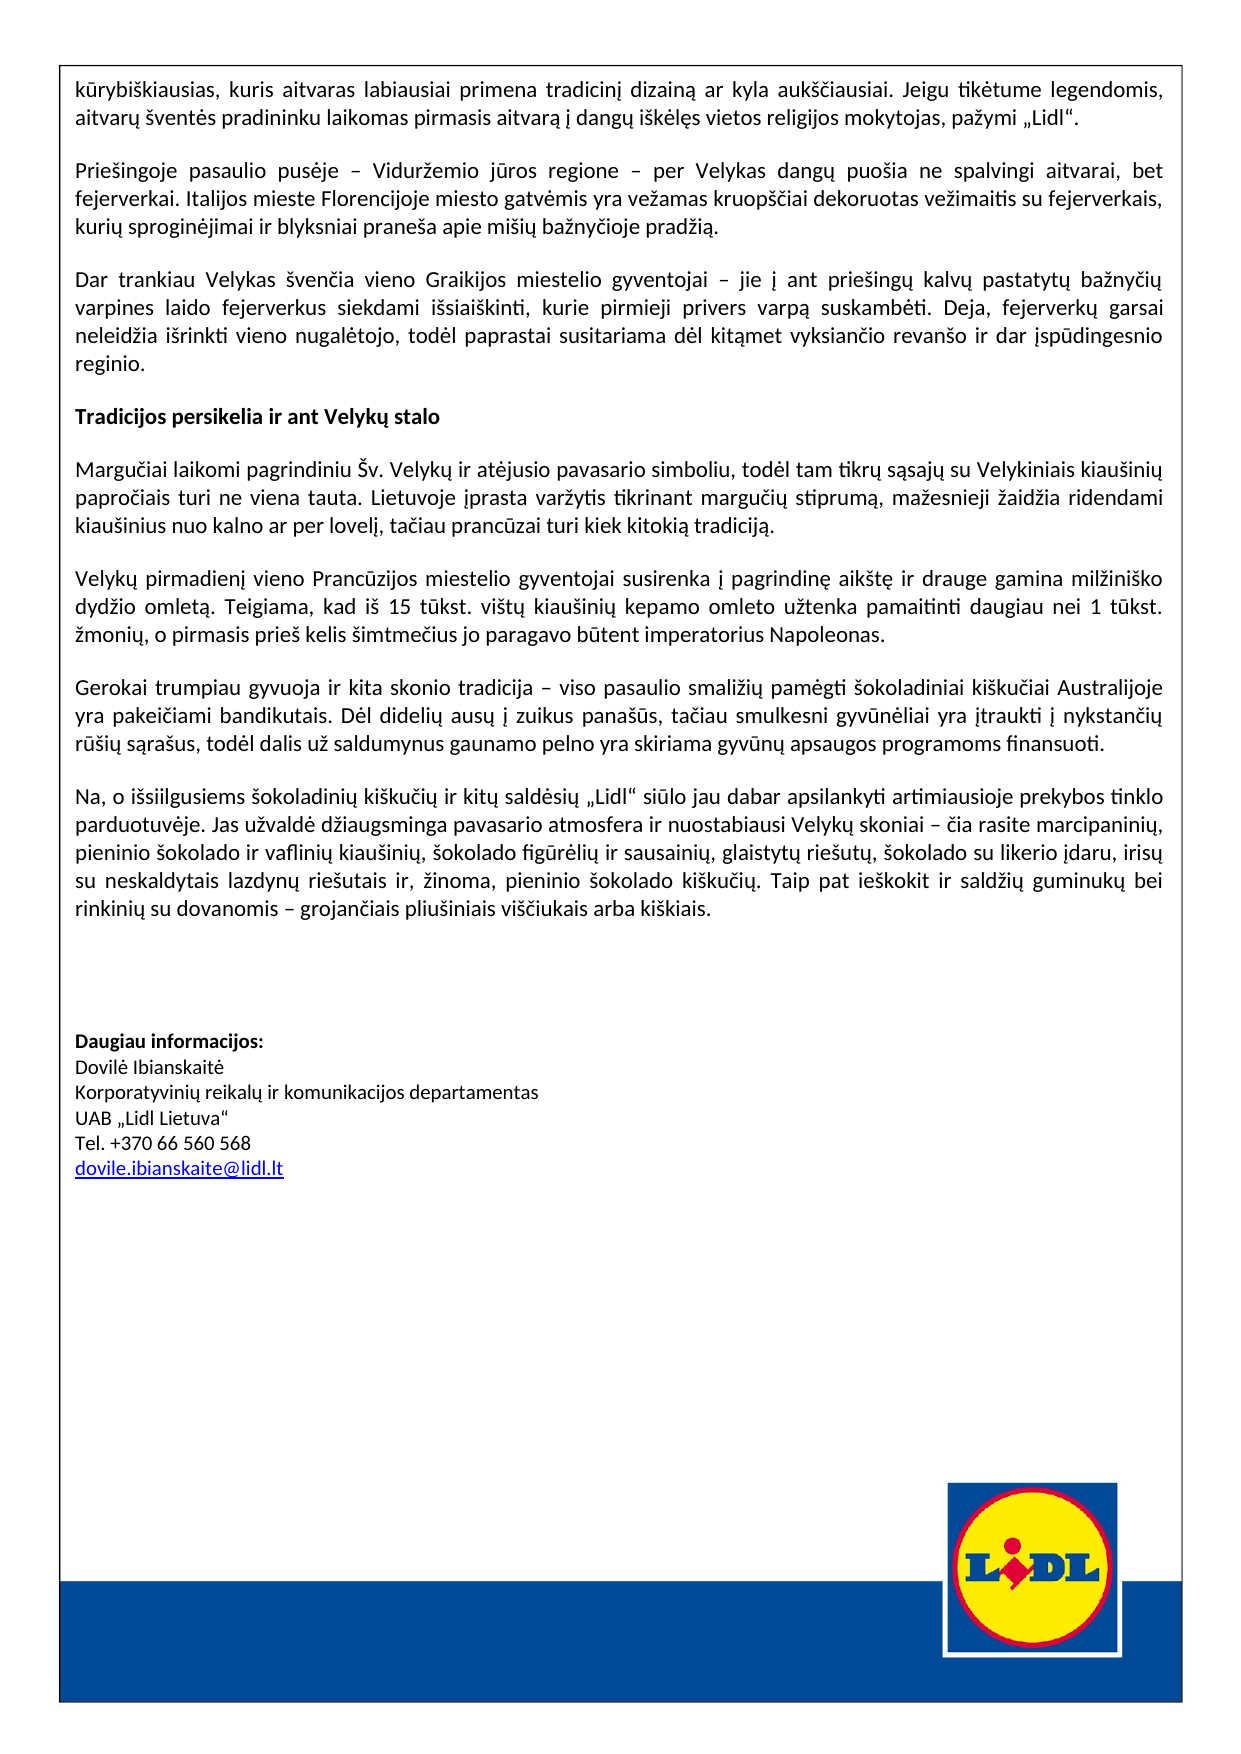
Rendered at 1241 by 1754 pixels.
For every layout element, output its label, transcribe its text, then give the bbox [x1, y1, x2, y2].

text Korporatyvinių reikalų ir komunikacijos departamentas [75, 1079, 1165, 1105]
text Priešingoje pasaulio pusėje – Viduržemio jūros regione – per Velykas dangų puošia ne spalvingi aitvarai, bet fejerverkai. Italijos mieste Florencijoje miesto gatvėmis yra vežamas kruopščiai dekoruotas vežimaitis su fejerverkais, kurių sproginėjimai ir blyksniai praneša apie mišių bažnyčioje pradžią. [75, 156, 1165, 240]
text Velykų pirmadienį vieno Prancūzijos miestelio gyventojai susirenka į pagrindinę aikštę ir drauge gamina milžiniško dydžio omletą. Teigiama, kad iš 15 tūkst. vištų kiaušinių kepamo omleto užtenka pamaitinti daugiau nei 1 tūkst. žmonių, o pirmasis prieš kelis šimtmečius jo paragavo būtent imperatorius Napoleonas. [75, 564, 1165, 648]
text Tel. +370 66 560 568 [75, 1130, 1165, 1156]
text Daugiau informacijos: [75, 1028, 1165, 1054]
picture [0, 6, 1241, 1754]
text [75, 75, 1165, 131]
text Dar trankiau Velykas švenčia vieno Graikijos miestelio gyventojai – jie į ant priešingų kalvų pastatytų bažnyčių varpines laido fejerverkus siekdami išsiaiškinti, kurie pirmieji privers varpą suskambėti. Deja, fejerverkų garsai neleidžia išrinkti vieno nugalėtojo, todėl paprastai susitariama dėl kitąmet vyksiančio revanšo ir dar įspūdingesnio reginio. [75, 265, 1165, 377]
text Dovilė Ibianskaitė [75, 1054, 1165, 1079]
text Gerokai trumpiau gyvuoja ir kita skonio tradicija – viso pasaulio smaližių pamėgti šokoladiniai kiškučiai Australijoje yra pakeičiami bandikutais. Dėl didelių ausų į zuikus panašūs, tačiau smulkesni gyvūnėliai yra įtraukti į nykstančių rūšių sąrašus, todėl dalis už saldumynus gaunamo pelno yra skiriama gyvūnų apsaugos programoms finansuoti. [75, 673, 1165, 757]
text UAB „Lidl Lietuva“ [75, 1105, 1165, 1130]
text dovile.ibianskaite@lidl.lt [75, 1156, 1165, 1181]
text Tradicijos persikelia ir ant Velykų stalo [75, 402, 1165, 430]
text Na, o išsiilgusiems šokoladinių kiškučių ir kitų saldėsių „Lidl“ siūlo jau dabar apsilankyti artimiausioje prekybos tinklo parduotuvėje. Jas užvaldė džiaugsminga pavasario atmosfera ir nuostabiausi Velykų skoniai – čia rasite marcipaninių, pieninio šokolado ir vaflinių kiaušinių, šokolado figūrėlių ir sausainių, glaistytų riešutų, šokolado su likerio įdaru, irisų su neskaldytais lazdynų riešutais ir, žinoma, pieninio šokolado kiškučių. Taip pat ieškokit ir saldžių guminukų bei rinkinių su dovanomis – grojančiais pliušiniais viščiukais arba kiškiais. [75, 782, 1165, 922]
text Margučiai laikomi pagrindiniu Šv. Velykų ir atėjusio pavasario simboliu, todėl tam tikrų sąsajų su Velykiniais kiaušinių papročiais turi ne viena tauta. Lietuvoje įprasta varžytis tikrinant margučių stiprumą, mažesnieji žaidžia ridendami kiaušinius nuo kalno ar per lovelį, tačiau prancūzai turi kiek kitokią tradiciją. [75, 455, 1165, 539]
